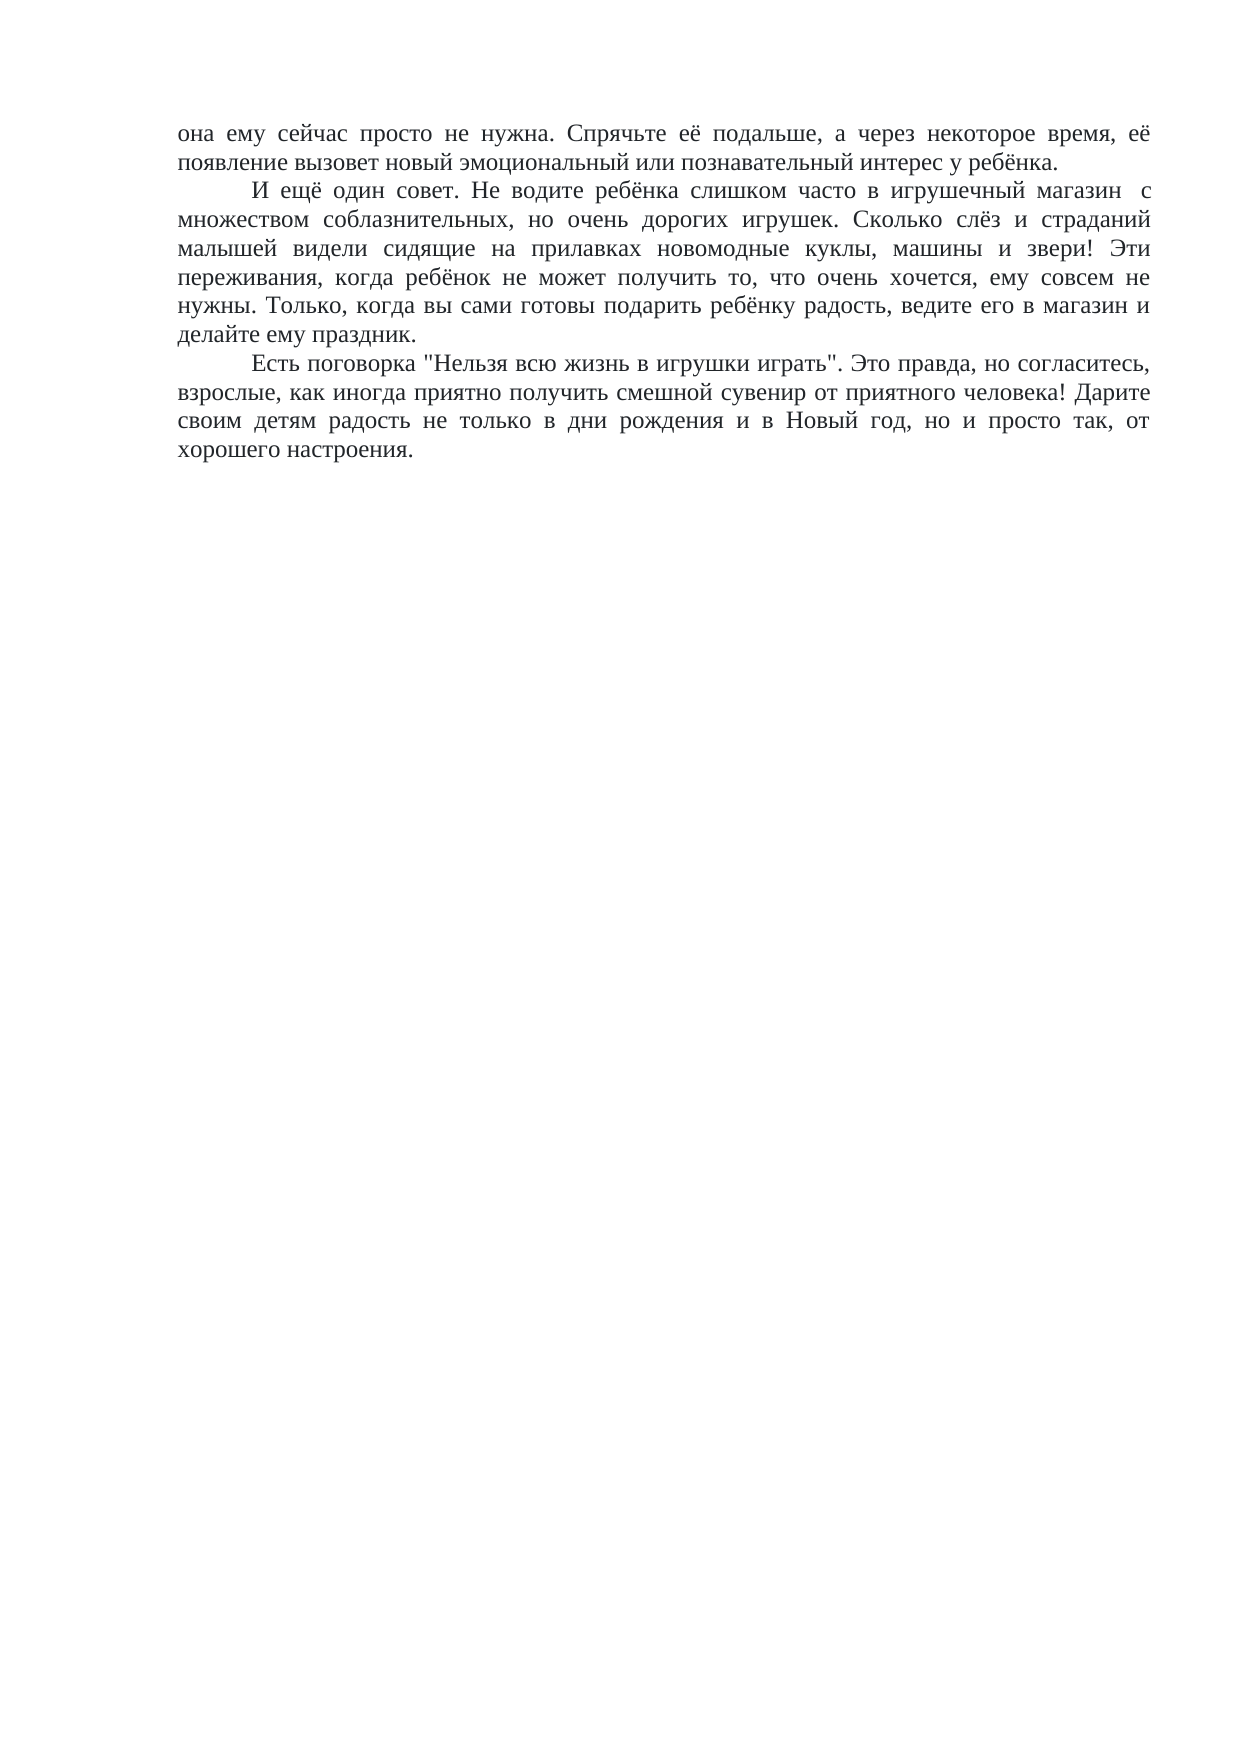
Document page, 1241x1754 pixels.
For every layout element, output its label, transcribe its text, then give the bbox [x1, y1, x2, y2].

text И ещё один совет. Не водите ребёнка слишком часто в игрушечный магазин с множеством соблазнительных, но очень дорогих игрушек. Сколько слёз и страданий малышей видели сидящие на прилавках новомодные куклы, машины и звери! Эти переживания, когда ребёнок не может получить то, что очень хочется, ему совсем не нужны. Только, когда вы сами готовы подарить ребёнку радость, ведите его в магазин и делайте ему праздник. [177, 176, 1152, 348]
text Есть поговорка "Нельзя всю жизнь в игрушки играть". Это правда, но согласитесь, взрослые, как иногда приятно получить смешной сувенир от приятного человека! Дарите своим детям радость не только в дни рождения и в Новый год, но и просто так, от хорошего настроения. [177, 348, 1152, 463]
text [177, 118, 1152, 176]
